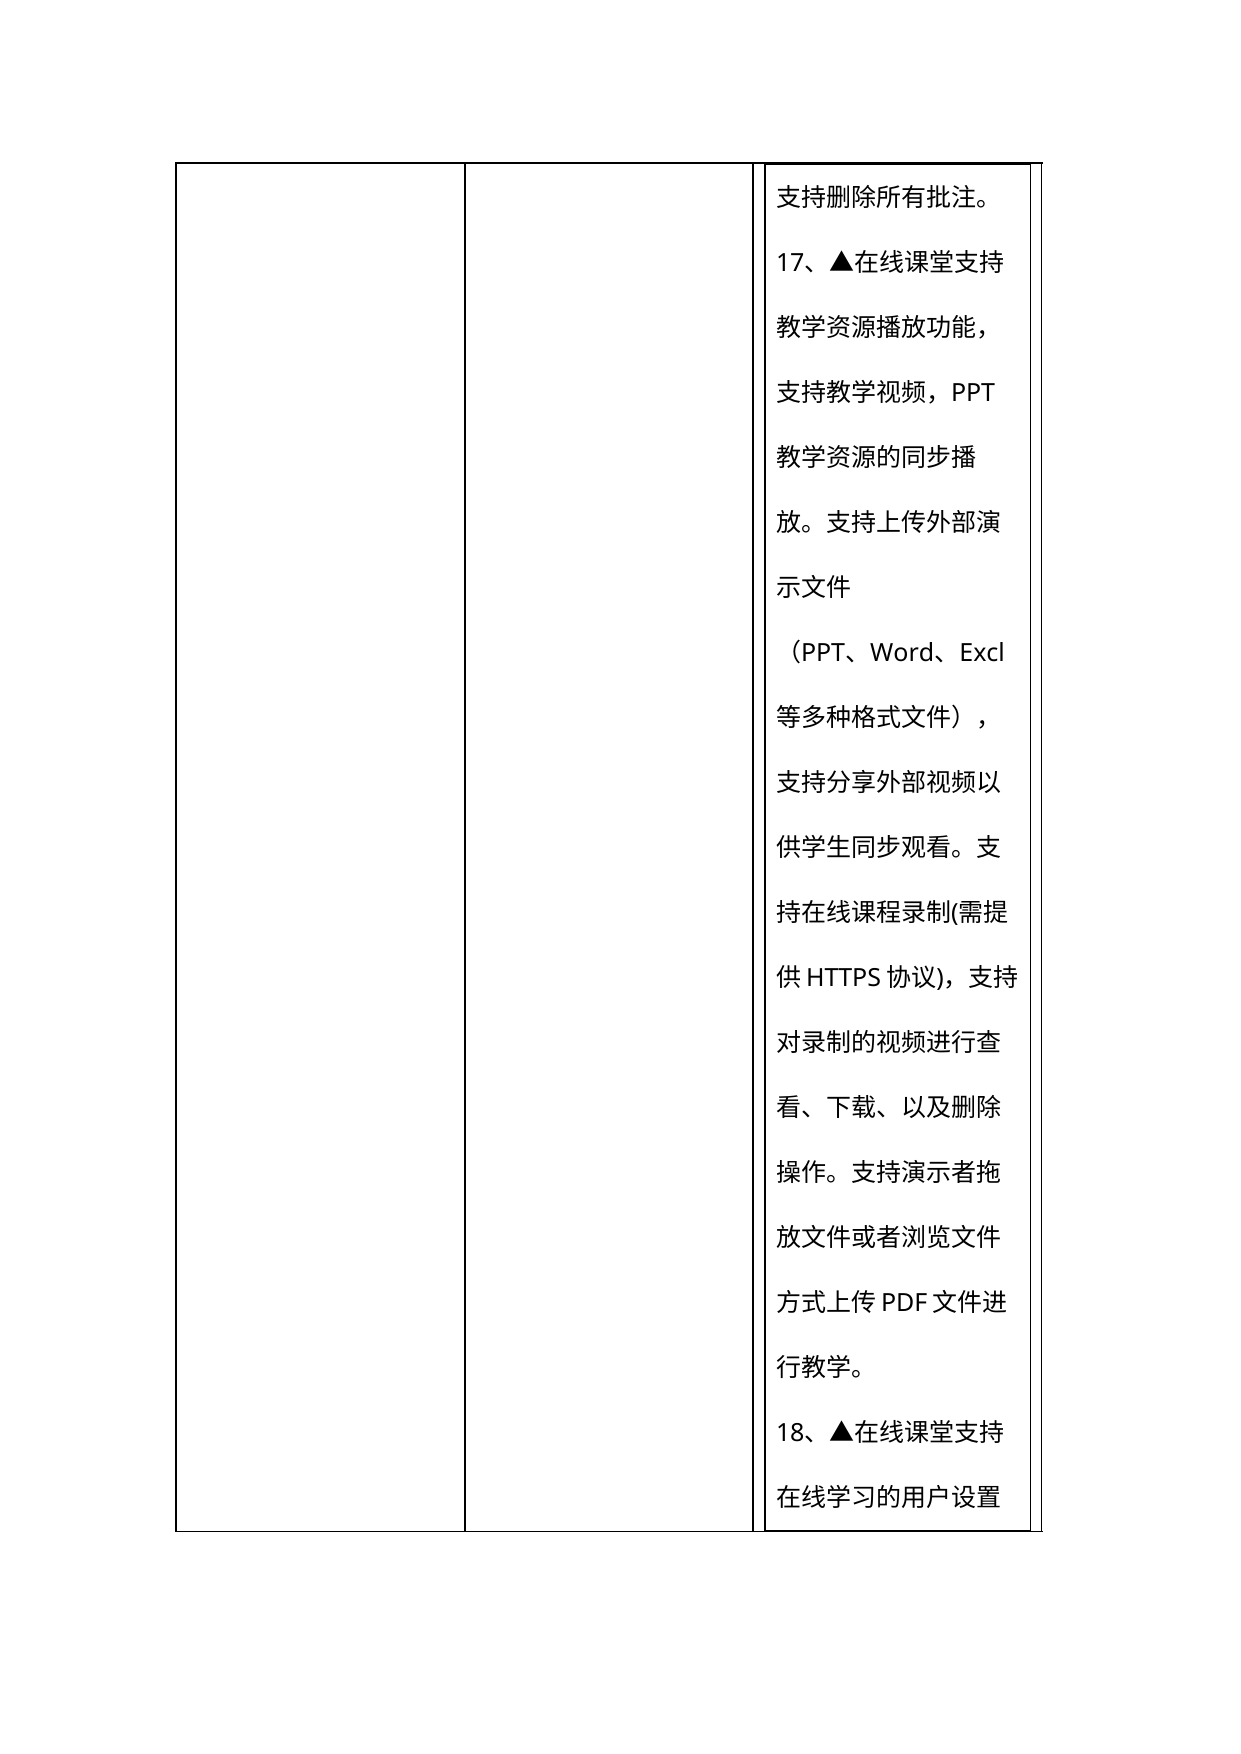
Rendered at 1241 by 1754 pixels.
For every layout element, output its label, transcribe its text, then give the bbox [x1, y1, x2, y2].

table_cell 1 [177, 164, 464, 1531]
table_cell 清单明细 [766, 165, 1030, 1530]
table_cell [466, 164, 752, 1531]
